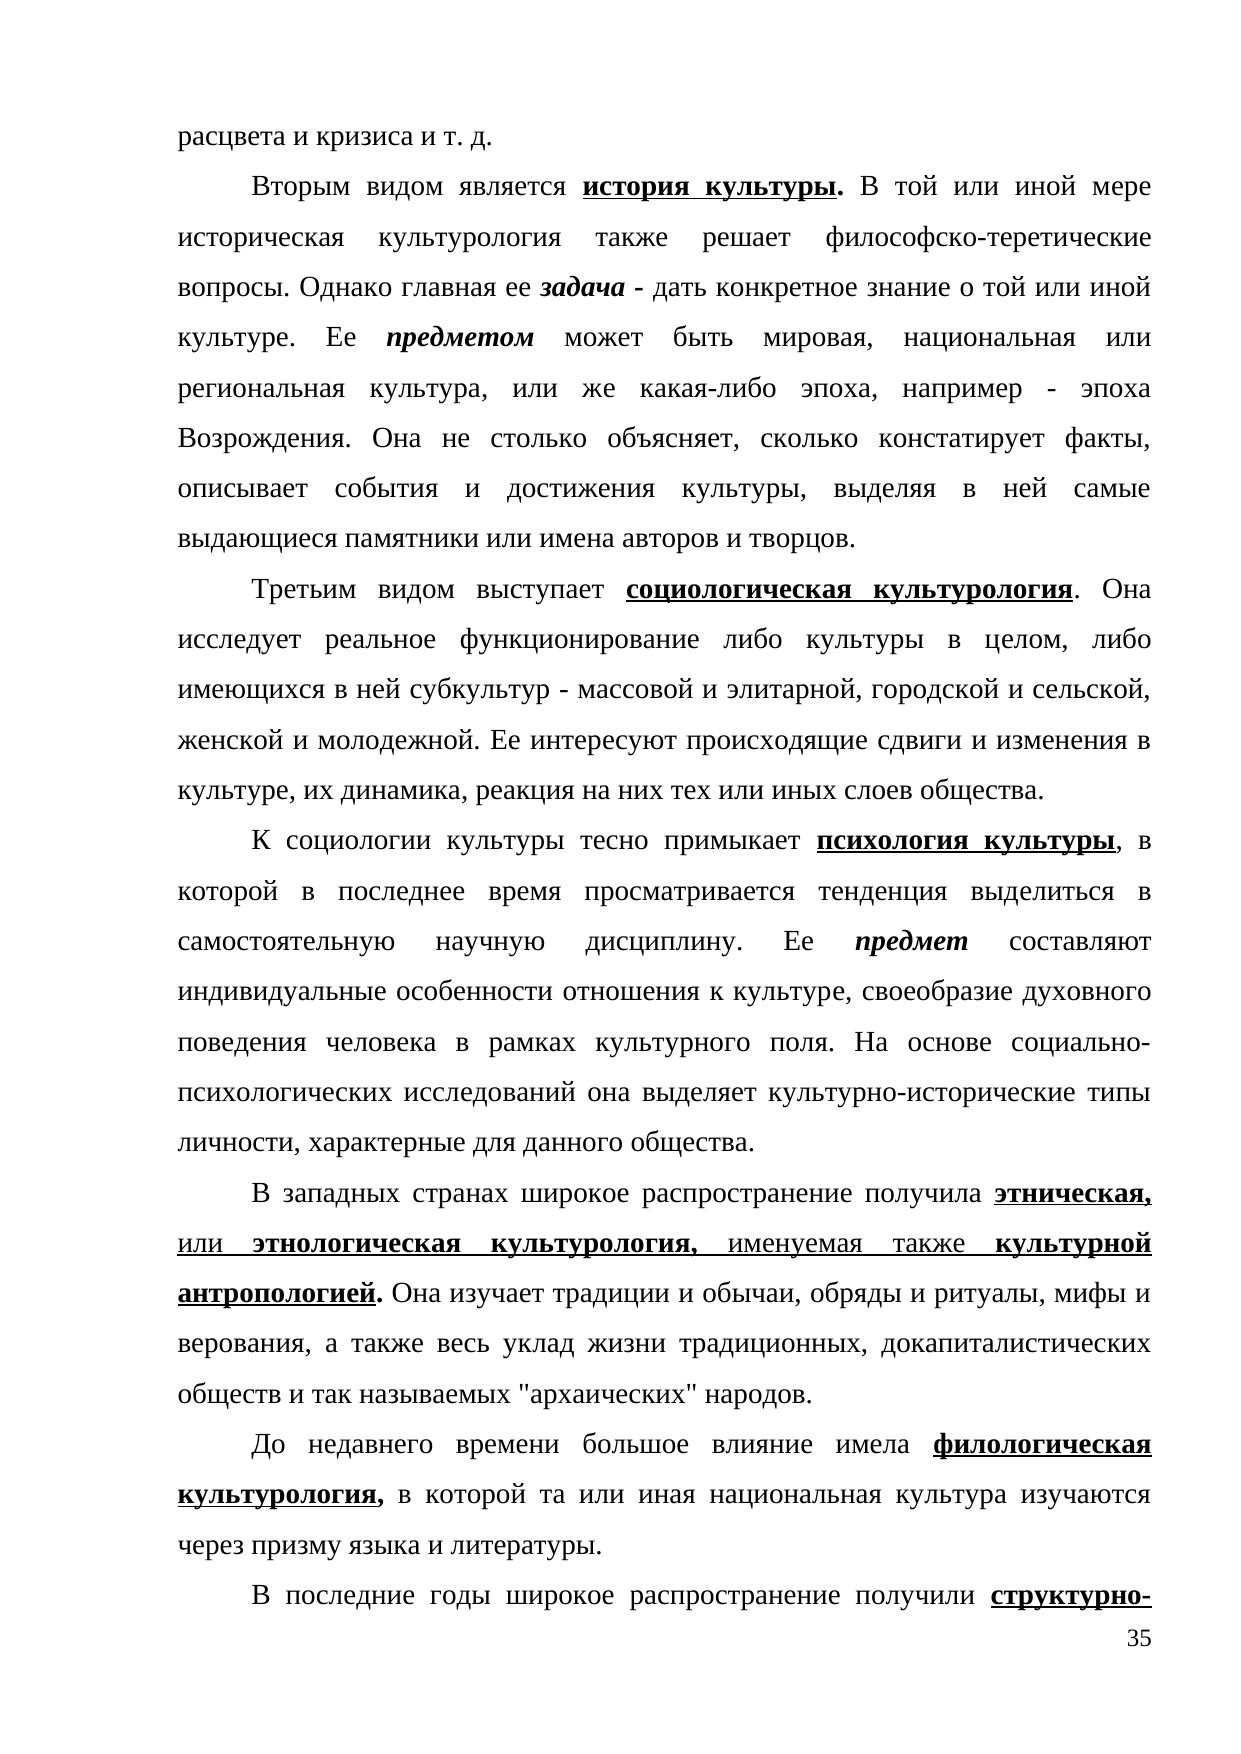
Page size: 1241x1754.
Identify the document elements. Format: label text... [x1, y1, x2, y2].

text К социологии культуры тесно примыкает психология культуры, в которой в последнее время просматривается тенденция выделиться в самостоятельную научную дисциплину. Ее предмет составляют индивидуальные особенности отношения к культуре, своеобразие духовного поведения человека в рамках культурного поля. На основе социально-психологических исследований она выделяет культурно-исторические типы личности, характерные для данного общества. [177, 822, 1152, 1158]
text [177, 1577, 1152, 1611]
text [177, 118, 1152, 152]
text В западных странах широкое распространение получила этническая, или этнологическая культурология, именуемая также культурной антропологией. Она изучает традиции и обычаи, обряды и ритуалы, мифы и верования, а также весь уклад жизни традиционных, докапиталистических обществ и так называемых "архаических" народов. [177, 1175, 1152, 1254]
text В западных странах широкое распространение получила этническая, или этнологическая культурология, именуемая также культурной антропологией. Она изучает традиции и обычаи, обряды и ритуалы, мифы и верования, а также весь уклад жизни традиционных, докапиталистических обществ и так называемых "архаических" народов. [177, 1256, 1152, 1409]
text До недавнего времени большое влияние имела филологическая культурология, в которой та или иная национальная культура изучаются через призму языка и литературы. [177, 1426, 1152, 1560]
text Третьим видом выступает социологическая культурология. Она исследует реальное функционирование либо культуры в целом, либо имеющихся в ней субкультур - массовой и элитарной, городской и сельской, женской и молодежной. Ее интересуют происходящие сдвиги и изменения в культуре, их динамика, реакция на них тех или иных слоев общества. [177, 571, 1152, 806]
text Вторым видом является история культуры. В той или иной мере историческая культурология также решает философско-теретические вопросы. Однако главная ее задача - дать конкретное знание о той или иной культуре. Ее предметом может быть мировая, национальная или региональная культура, или же какая-либо эпоха, например - эпоха Возрождения. Она не столько объясняет, сколько констатирует факты, описывает события и достижения культуры, выделяя в ней самые выдающиеся памятники или имена авторов и творцов. [177, 168, 1152, 554]
